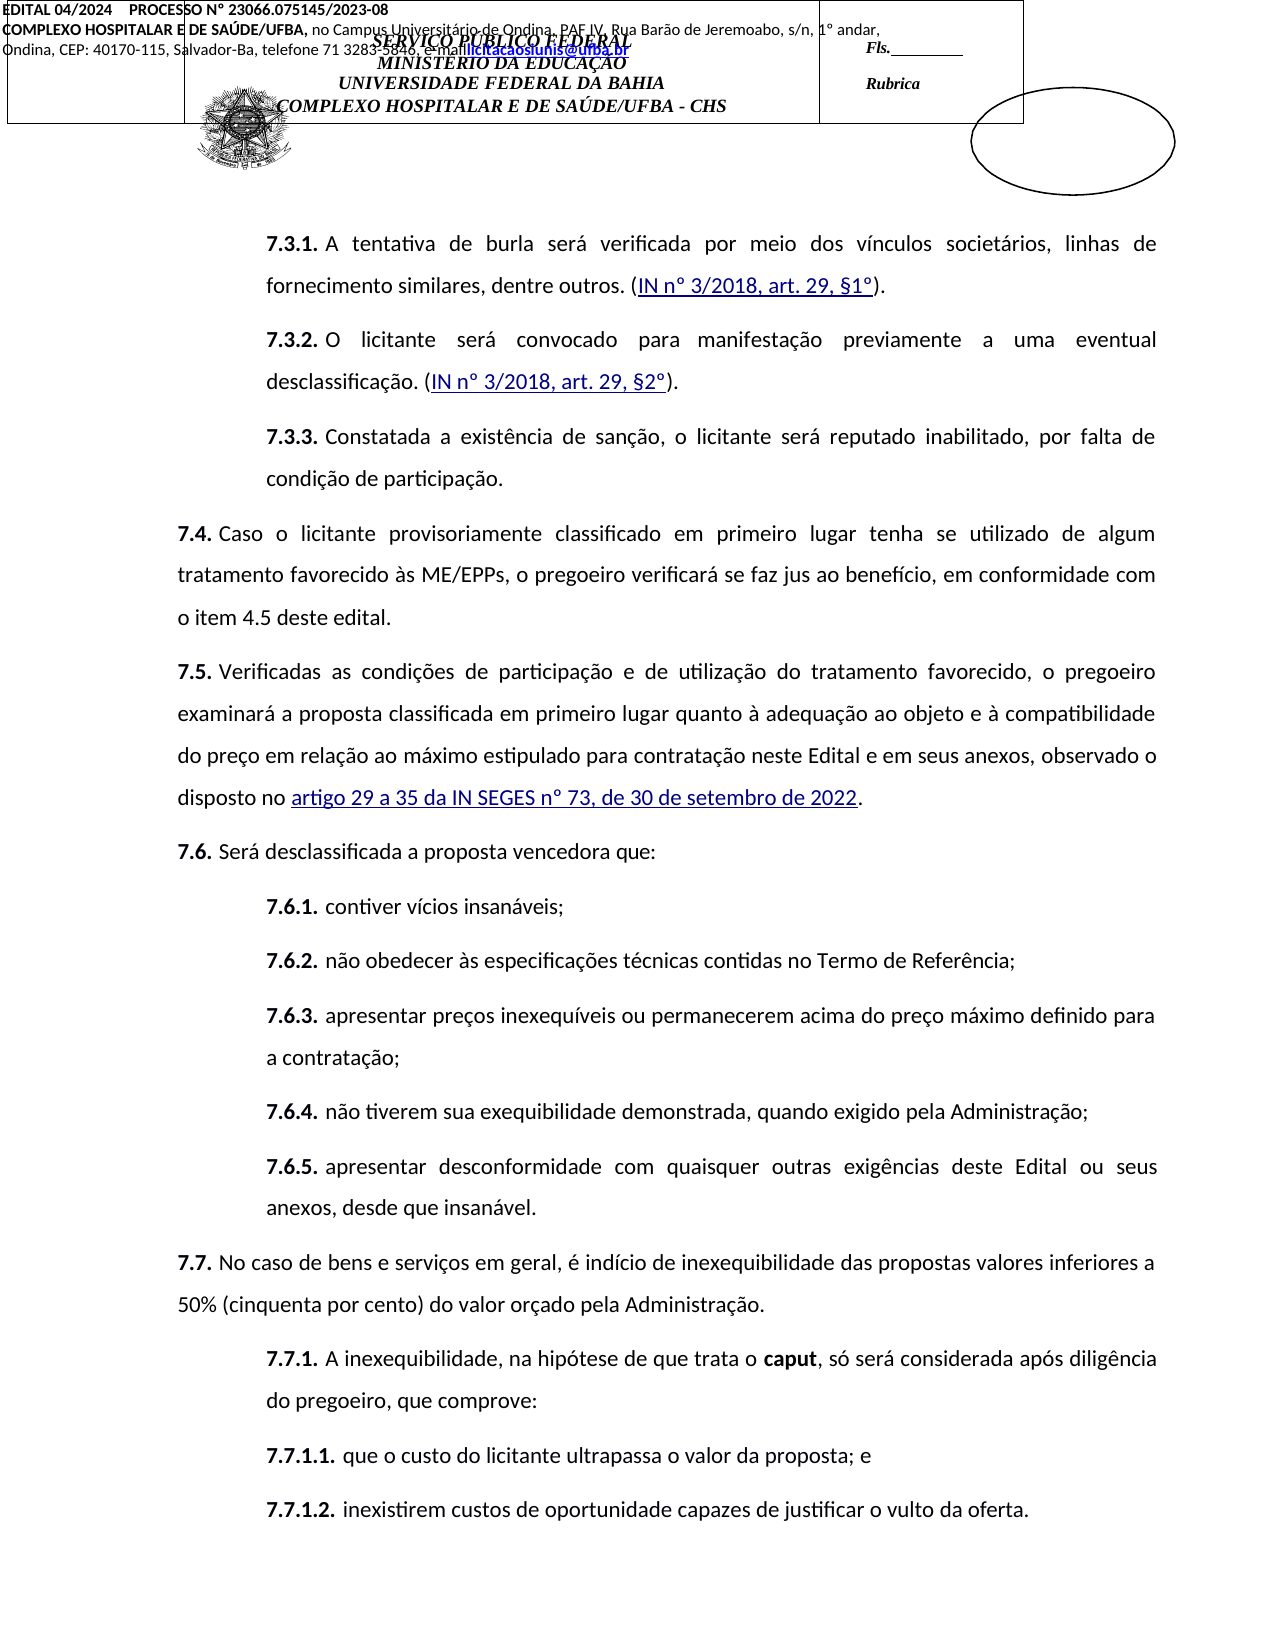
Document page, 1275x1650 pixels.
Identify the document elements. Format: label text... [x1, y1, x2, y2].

list apresentar desconformidade com quaisquer outras exigências deste Edital ou seus anexos, desde que insanável. [266, 1152, 1157, 1221]
list Verificadas as condições de participação e de utilização do tratamento favorecido, o pregoeiro examinará a proposta classificada em primeiro lugar quanto à adequação ao objeto e à compatibilidade do preço em relação ao máximo estipulado para contratação neste Edital e em seus anexos, observado o disposto no artigo 29 a 35 da IN SEGES nº 73, de 30 de setembro de 2022. [177, 657, 1157, 811]
list não tiverem sua exequibilidade demonstrada, quando exigido pela Administração; [266, 1097, 1187, 1126]
list apresentar preços inexequíveis ou permanecerem acima do preço máximo definido para a contratação; [266, 1001, 1157, 1071]
list que o custo do licitante ultrapassa o valor da proposta; e [266, 1441, 1187, 1469]
list A tentativa de burla será verificada por meio dos vínculos societários, linhas de fornecimento similares, dentre outros. (IN nº 3/2018, art. 29, §1º). [266, 229, 1157, 299]
picture [197, 86, 292, 123]
list não obedecer às especificações técnicas contidas no Termo de Referência; [266, 946, 1187, 974]
list inexistirem custos de oportunidade capazes de justificar o vulto da oferta. [266, 1496, 1187, 1523]
list Constatada a existência de sanção, o licitante será reputado inabilitado, por falta de condição de participação. [266, 422, 1157, 492]
list Será desclassificada a proposta vencedora que: [177, 837, 1187, 865]
list O licitante será convocado para manifestação previamente a uma eventual desclassificação. (IN nº 3/2018, art. 29, §2º). [266, 326, 1157, 396]
list A inexequibilidade, na hipótese de que trata o caput, só será considerada após diligência do pregoeiro, que comprove: [266, 1344, 1157, 1414]
list No caso de bens e serviços em geral, é indício de inexequibilidade das propostas valores inferiores a 50% (cinquenta por cento) do valor orçado pela Administração. [177, 1248, 1157, 1318]
list contiver vícios insanáveis; [266, 892, 1187, 920]
list Caso o licitante provisoriamente classificado em primeiro lugar tenha se utilizado de algum tratamento favorecido às ME/EPPs, o pregoeiro verificará se faz jus ao benefício, em conformidade com o item 4.5 deste edital. [177, 519, 1157, 631]
picture [197, 124, 292, 170]
